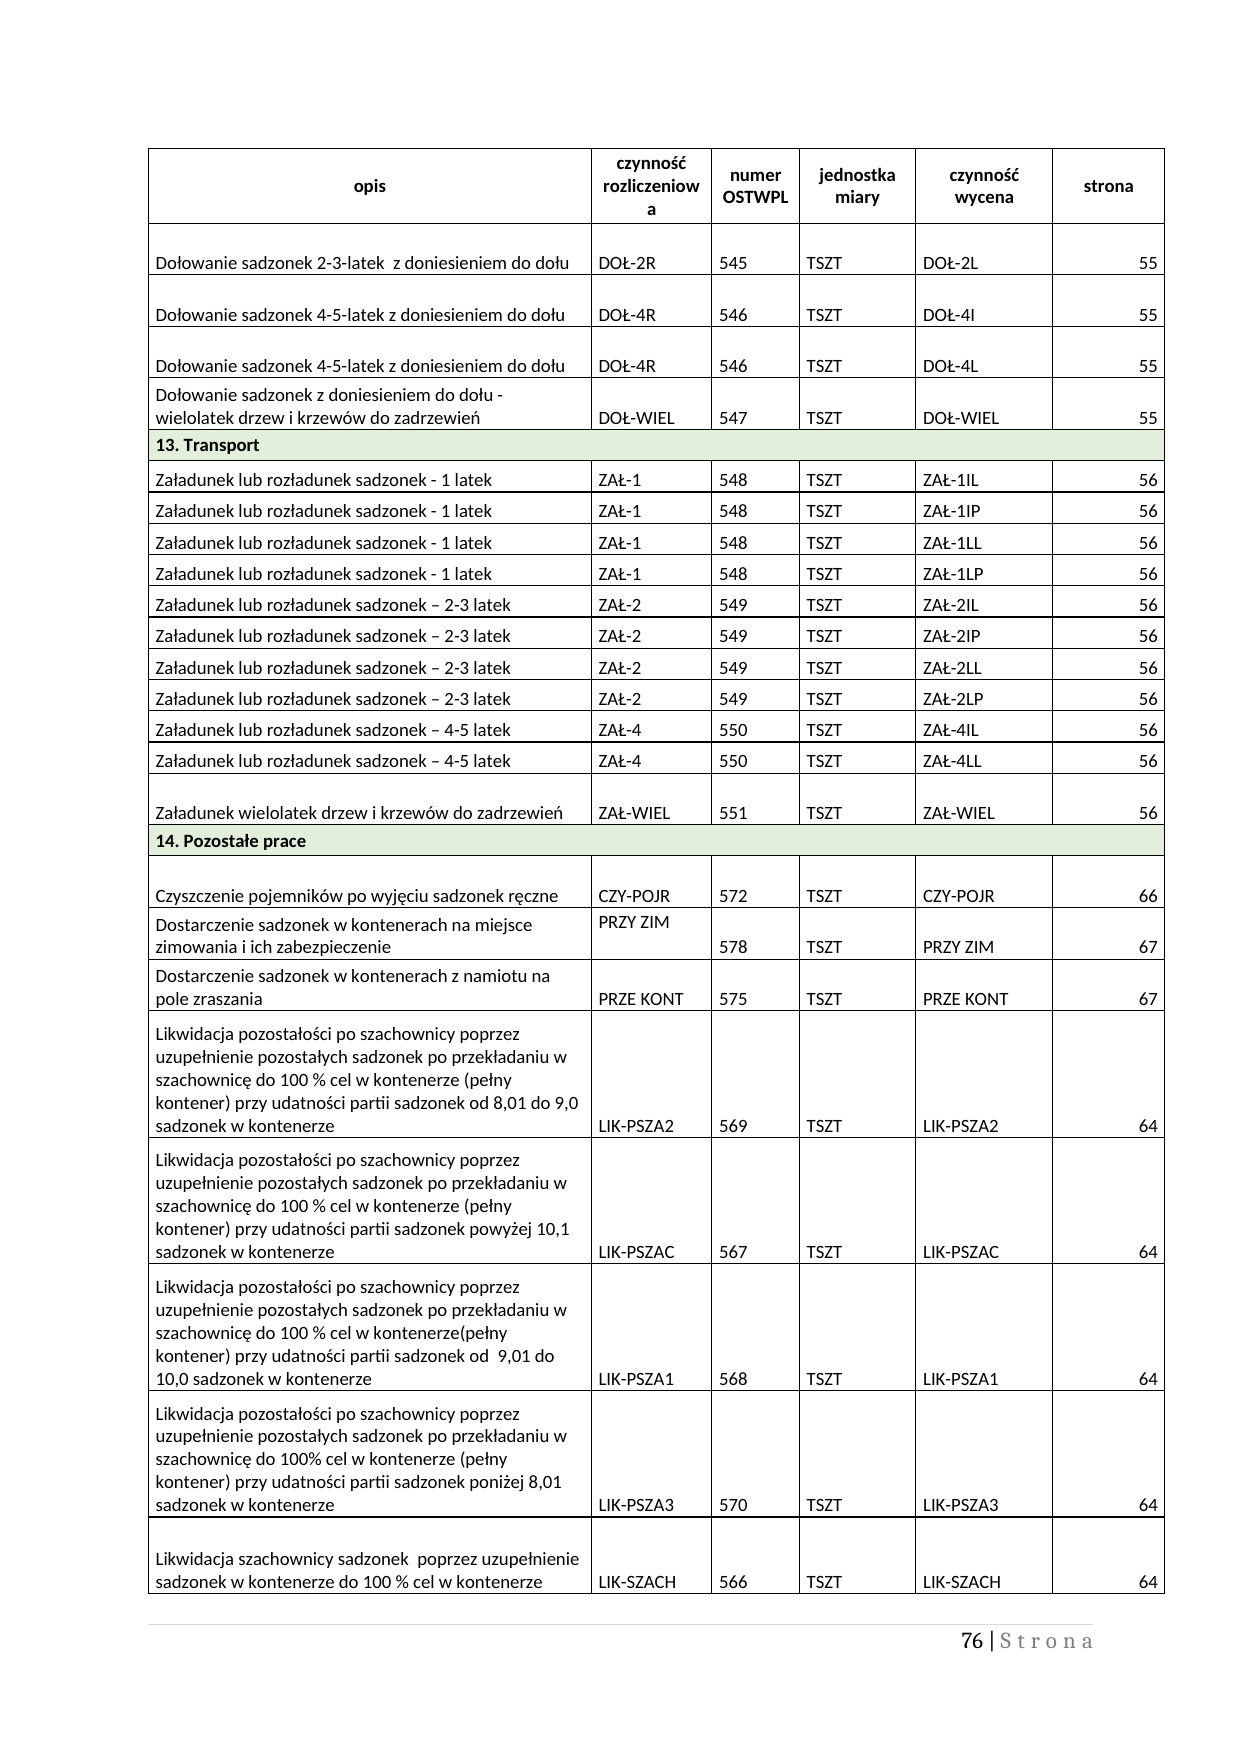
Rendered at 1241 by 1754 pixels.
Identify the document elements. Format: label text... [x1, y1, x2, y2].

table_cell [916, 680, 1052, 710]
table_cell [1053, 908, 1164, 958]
table_header jednostka miary [800, 149, 915, 223]
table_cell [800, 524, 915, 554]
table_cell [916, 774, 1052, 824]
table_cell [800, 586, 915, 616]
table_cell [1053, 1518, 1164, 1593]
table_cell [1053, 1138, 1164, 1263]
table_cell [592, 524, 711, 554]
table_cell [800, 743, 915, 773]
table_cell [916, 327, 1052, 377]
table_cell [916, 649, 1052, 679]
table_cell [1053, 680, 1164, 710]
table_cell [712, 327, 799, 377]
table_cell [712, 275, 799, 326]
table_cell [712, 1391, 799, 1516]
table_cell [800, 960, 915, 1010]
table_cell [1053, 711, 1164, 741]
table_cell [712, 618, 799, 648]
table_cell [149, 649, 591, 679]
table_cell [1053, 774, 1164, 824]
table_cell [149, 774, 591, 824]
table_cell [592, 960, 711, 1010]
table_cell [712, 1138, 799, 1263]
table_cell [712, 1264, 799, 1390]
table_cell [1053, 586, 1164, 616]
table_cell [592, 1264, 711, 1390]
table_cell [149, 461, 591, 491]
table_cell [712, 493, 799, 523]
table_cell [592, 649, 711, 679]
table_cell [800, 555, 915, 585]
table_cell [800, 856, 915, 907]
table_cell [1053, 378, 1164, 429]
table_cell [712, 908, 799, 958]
table_header opis [149, 149, 591, 223]
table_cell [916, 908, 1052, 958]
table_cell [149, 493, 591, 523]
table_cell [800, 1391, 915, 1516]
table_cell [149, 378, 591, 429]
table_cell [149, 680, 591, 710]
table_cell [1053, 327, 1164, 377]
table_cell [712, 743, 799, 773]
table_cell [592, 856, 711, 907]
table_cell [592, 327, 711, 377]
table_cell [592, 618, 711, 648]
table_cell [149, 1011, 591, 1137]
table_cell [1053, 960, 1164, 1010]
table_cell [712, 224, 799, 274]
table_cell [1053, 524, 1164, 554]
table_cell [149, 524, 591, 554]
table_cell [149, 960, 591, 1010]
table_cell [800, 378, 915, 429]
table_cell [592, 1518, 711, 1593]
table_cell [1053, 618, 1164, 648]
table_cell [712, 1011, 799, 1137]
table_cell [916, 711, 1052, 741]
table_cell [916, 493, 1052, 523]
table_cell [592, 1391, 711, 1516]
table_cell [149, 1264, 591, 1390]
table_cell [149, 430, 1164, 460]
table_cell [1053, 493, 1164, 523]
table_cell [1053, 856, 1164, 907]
table_header numer OSTWPL [712, 149, 799, 223]
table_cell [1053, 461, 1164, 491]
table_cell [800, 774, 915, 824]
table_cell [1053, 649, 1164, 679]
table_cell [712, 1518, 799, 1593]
table_header strona [1053, 149, 1164, 223]
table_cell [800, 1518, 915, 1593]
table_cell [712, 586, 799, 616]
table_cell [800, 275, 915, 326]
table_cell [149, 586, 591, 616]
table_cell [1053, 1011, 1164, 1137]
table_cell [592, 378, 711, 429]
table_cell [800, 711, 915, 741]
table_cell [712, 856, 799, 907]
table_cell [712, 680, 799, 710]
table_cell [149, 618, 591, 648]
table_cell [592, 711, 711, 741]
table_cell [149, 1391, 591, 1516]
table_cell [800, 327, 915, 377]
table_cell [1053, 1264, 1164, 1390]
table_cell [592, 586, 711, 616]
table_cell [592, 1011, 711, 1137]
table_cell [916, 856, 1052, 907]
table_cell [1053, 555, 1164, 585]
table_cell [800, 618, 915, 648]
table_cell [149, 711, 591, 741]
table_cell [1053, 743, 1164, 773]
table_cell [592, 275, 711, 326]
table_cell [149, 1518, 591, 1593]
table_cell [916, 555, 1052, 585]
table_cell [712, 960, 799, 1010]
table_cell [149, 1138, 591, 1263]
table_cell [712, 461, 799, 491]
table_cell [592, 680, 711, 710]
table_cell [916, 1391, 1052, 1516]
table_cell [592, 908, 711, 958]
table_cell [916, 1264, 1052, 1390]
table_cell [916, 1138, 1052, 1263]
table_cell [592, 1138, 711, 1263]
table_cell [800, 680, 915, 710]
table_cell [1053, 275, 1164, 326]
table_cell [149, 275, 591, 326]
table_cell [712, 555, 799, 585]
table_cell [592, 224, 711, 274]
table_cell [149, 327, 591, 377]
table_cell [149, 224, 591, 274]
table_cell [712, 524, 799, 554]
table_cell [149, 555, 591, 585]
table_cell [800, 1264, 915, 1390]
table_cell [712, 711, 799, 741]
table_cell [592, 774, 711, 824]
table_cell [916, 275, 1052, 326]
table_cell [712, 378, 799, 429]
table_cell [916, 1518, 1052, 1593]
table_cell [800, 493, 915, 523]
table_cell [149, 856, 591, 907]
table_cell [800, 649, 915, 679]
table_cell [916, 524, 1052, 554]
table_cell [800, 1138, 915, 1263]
table_header czynność rozliczeniowa [592, 149, 711, 223]
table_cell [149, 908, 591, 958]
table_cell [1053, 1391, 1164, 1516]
table_header czynność wycena [916, 149, 1052, 223]
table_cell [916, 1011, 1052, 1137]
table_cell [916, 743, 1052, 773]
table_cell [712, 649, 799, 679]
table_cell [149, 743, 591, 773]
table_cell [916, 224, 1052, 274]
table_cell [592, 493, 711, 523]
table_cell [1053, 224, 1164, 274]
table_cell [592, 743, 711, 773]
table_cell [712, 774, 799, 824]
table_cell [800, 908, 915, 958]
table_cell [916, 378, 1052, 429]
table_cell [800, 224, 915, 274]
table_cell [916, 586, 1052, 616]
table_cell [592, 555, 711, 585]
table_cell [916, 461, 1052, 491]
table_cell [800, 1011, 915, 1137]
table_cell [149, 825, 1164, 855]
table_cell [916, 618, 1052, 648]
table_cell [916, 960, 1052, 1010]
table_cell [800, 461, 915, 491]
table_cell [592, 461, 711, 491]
